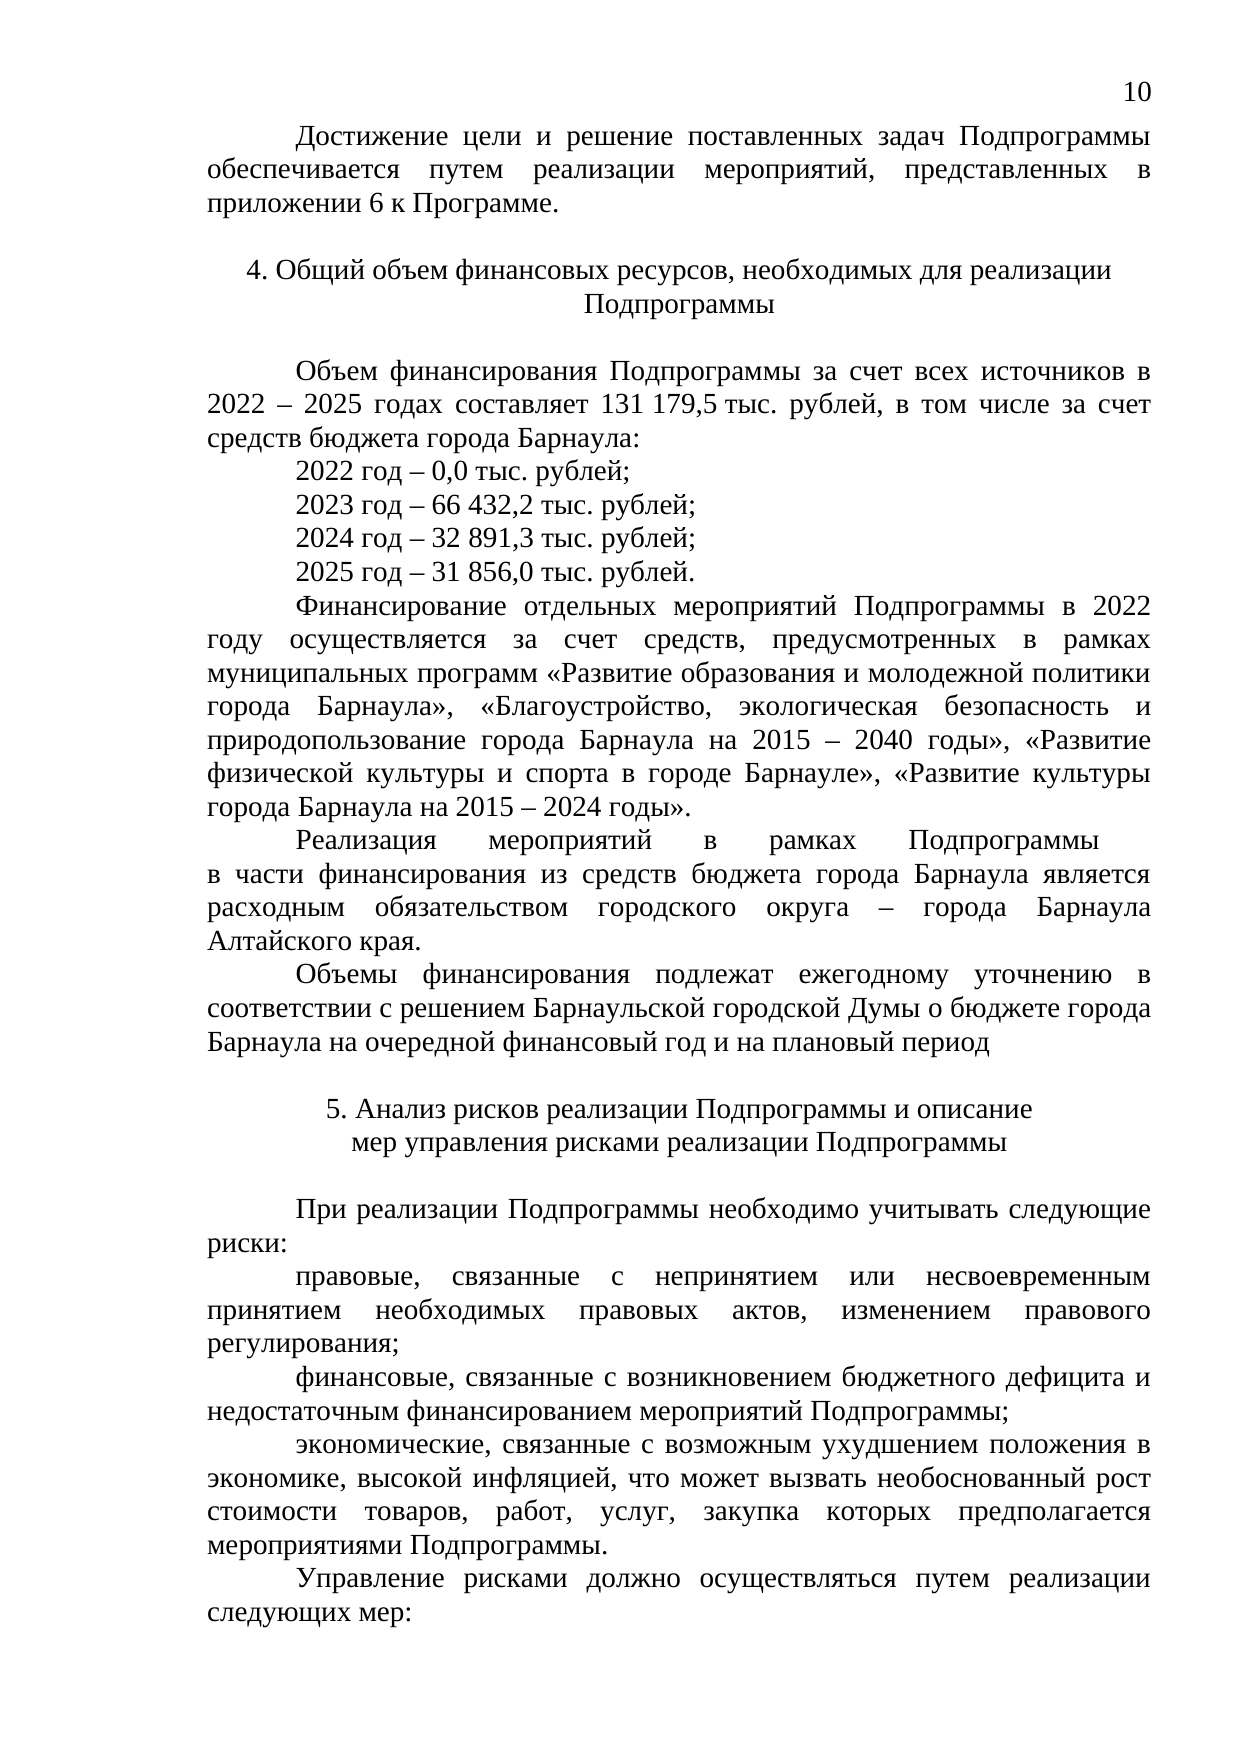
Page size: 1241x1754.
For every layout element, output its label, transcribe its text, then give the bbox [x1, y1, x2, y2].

text Достижение цели и решение поставленных задач Подпрограммы обеспечивается путем реализации мероприятий, представленных в приложении 6 к Программе. [207, 118, 1152, 219]
text 2022 год – 0,0 тыс. рублей; [207, 453, 1152, 487]
text финансовые, связанные с возникновением бюджетного дефицита и недостаточным финансированием мероприятий Подпрограммы; [207, 1359, 1152, 1426]
text Управление рисками должно осуществляться путем реализации следующих мер: [207, 1560, 1152, 1627]
text При реализации Подпрограммы необходимо учитывать следующие риски: [207, 1191, 1152, 1258]
text мер управления рисками реализации Подпрограммы [207, 1124, 1152, 1158]
text 2023 год – 66 432,2 тыс. рублей; [207, 487, 1152, 521]
text экономические, связанные с возможным ухудшением положения в экономике, высокой инфляцией, что может вызвать необоснованный рост стоимости товаров, работ, услуг, закупка которых предполагается мероприятиями Подпрограммы. [207, 1426, 1152, 1560]
text Финансирование отдельных мероприятий Подпрограммы в 2022 году осуществляется за счет средств, предусмотренных в рамках муниципальных программ «Развитие образования и молодежной политики города Барнаула», «Благоустройство, экологическая безопасность и природопользование города Барнаула на 2015 – 2040 годы», «Развитие физической культуры и спорта в городе Барнауле», «Развитие культуры города Барнаула на 2015 – 2024 годы». [207, 588, 1152, 822]
text 4. Общий объем финансовых ресурсов, необходимых для реализации Подпрограммы [207, 252, 1152, 319]
text Объемы финансирования подлежат ежегодному уточнению в соответствии с решением Барнаульской городской Думы о бюджете города Барнаула на очередной финансовый год и на плановый период [207, 957, 1152, 1057]
text 2024 год – 32 891,3 тыс. рублей; [207, 521, 1152, 554]
text 5. Анализ рисков реализации Подпрограммы и описание [207, 1091, 1152, 1124]
text Объем финансирования Подпрограммы за счет всех источников в 2022 – 2025 годах составляет 131 179,5 тыс. рублей, в том числе за счет средств бюджета города Барнаула: [207, 353, 1152, 453]
text правовые, связанные с непринятием или несвоевременным принятием необходимых правовых актов, изменением правового регулирования; [207, 1258, 1152, 1359]
text 2025 год – 31 856,0 тыс. рублей. [207, 554, 1152, 588]
text Реализация мероприятий в рамках Подпрограммы в части финансирования из средств бюджета города Барнаула является расходным обязательством городского округа – города Барнаула Алтайского края. [207, 822, 1152, 957]
